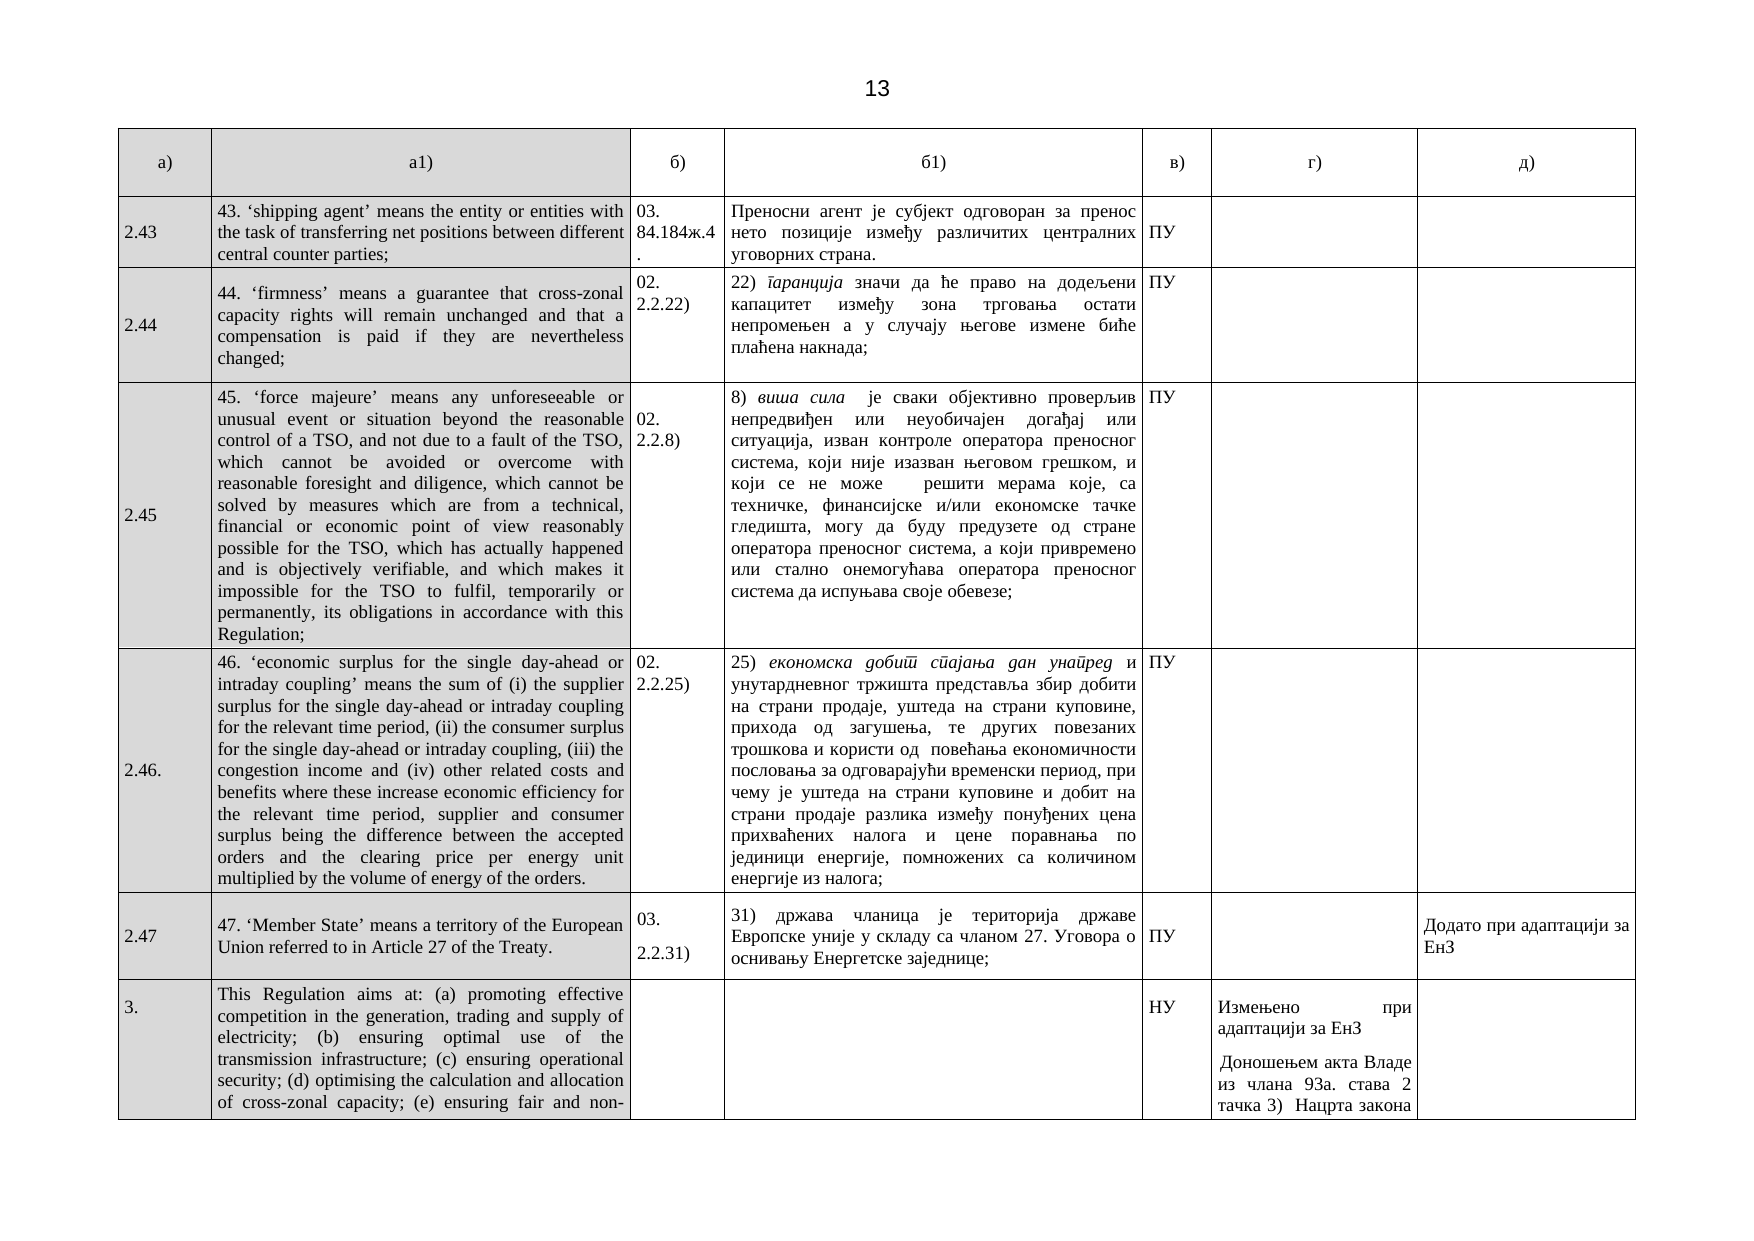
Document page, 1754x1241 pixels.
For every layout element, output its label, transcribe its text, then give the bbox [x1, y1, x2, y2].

table_cell 02. 2.2.22) [631, 268, 724, 382]
table_cell [631, 980, 724, 1119]
table_cell 3. [119, 980, 211, 1119]
table_cell 02. 2.2.25) [631, 649, 724, 892]
table_cell [1418, 268, 1635, 382]
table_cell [1212, 980, 1417, 1119]
table_header б1) [725, 129, 1142, 196]
table_cell 02. 2.2.8) [631, 383, 724, 647]
table_cell 44. ‘firmness’ means a guarantee that cross-zonal capacity rights will remain unchanged and that a compensation is paid if they are nevertheless changed; [212, 268, 630, 382]
table_cell [725, 980, 1142, 1119]
table_cell НУ [1143, 980, 1211, 1119]
table_cell 46. ‘economic surplus for the single day-ahead or intraday coupling’ means the sum of (i) the supplier surplus for the single day-ahead or intraday coupling for the relevant time period, (ii) the consumer surplus for the single day-ahead or intraday coupling, (iii) the congestion income and (iv) other related costs and benefits where these increase economic efficiency for the relevant time period, supplier and consumer surplus being the difference between the accepted orders and the clearing price per energy unit multiplied by the volume of energy of the orders. [212, 649, 630, 892]
table_cell 2.46. [119, 649, 211, 892]
table_cell 25) економска добит спајања дан унапред и унутардневног тржишта представља збир добити на страни продаје, уштеда на страни куповине, прихода од загушења, те других повезаних трошкова и користи од повећања економичности пословања за одговарајући временски период, при чему је уштеда на страни куповине и добит на страни продаје разлика између понуђених цена прихваћених налога и цене поравнања по јединици енергије, помножених са количином енергије из налога; [725, 649, 1142, 892]
table_cell [1212, 893, 1417, 979]
table_cell ПУ [1143, 649, 1211, 892]
table_cell Прeносни агент је субјект одговоран за пренос нето позиције између различитих централних уговорних страна. [725, 197, 1142, 267]
table_cell [1418, 197, 1635, 267]
table_cell 2.43 [119, 197, 211, 267]
table_header а) [119, 129, 211, 196]
table_cell 45. ‘force majeure’ means any unforeseeable or unusual event or situation beyond the reasonable control of a TSO, and not due to a fault of the TSO, which cannot be avoided or overcome with reasonable foresight and diligence, which cannot be solved by measures which are from a technical, financial or economic point of view reasonably possible for the TSO, which has actually happened and is objectively verifiable, and which makes it impossible for the TSO to fulfil, temporarily or permanently, its obligations in accordance with this Regulation; [212, 383, 630, 647]
table_cell 03. 2.2.31) [631, 893, 724, 979]
table_cell [1212, 197, 1417, 267]
table_cell 2.45 [119, 383, 211, 647]
table_cell [1212, 383, 1417, 647]
table_cell [1418, 383, 1635, 647]
table_header д) [1418, 129, 1635, 196]
table_cell 43. ‘shipping agent’ means the entity or entities with the task of transferring net positions between different central counter parties; [212, 197, 630, 267]
table_cell [1212, 649, 1417, 892]
table_cell 2.47 [119, 893, 211, 979]
table_cell ПУ [1143, 893, 1211, 979]
table_cell [1212, 268, 1417, 382]
table_cell 2.44 [119, 268, 211, 382]
table_cell ПУ [1143, 197, 1211, 267]
table_cell 03. 84.184ж.4. [631, 197, 724, 267]
table_cell [1418, 649, 1635, 892]
table_cell Додато при адаптацији за ЕнЗ [1418, 893, 1635, 979]
table_cell [1418, 980, 1635, 1119]
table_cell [212, 980, 630, 1119]
table_cell ПУ [1143, 383, 1211, 647]
table_cell 47. ‘Member State’ means a territory of the European Union referred to in Article 27 of the Treaty. [212, 893, 630, 979]
table_cell ПУ [1143, 268, 1211, 382]
table_header в) [1143, 129, 1211, 196]
table_header г) [1212, 129, 1417, 196]
table_cell 22) гаранција значи да ће право на додељени капацитет између зона трговања остати непромењен а у случају његове измене биће плаћена накнада; [725, 268, 1142, 382]
table_header б) [631, 129, 724, 196]
table_cell 31) држава чланица је територија државе Европске уније у складу са чланом 27. Уговора о оснивању Eнергетске заједнице; [725, 893, 1142, 979]
table_header а1) [212, 129, 630, 196]
table_cell 8) виша сила је сваки објективно проверљив непредвиђен или неуобичајен догађај или ситуација, изван контроле оператора преносног система, који није изазван његовом грешком, и који се не може решити мерама које, са техничке, финансијске и/или економске тачке гледишта, могу да буду предузете од стране оператора преносног система, а који привремено или стално онемогућава оператора преносног система да испуњава своје обевезе; [725, 383, 1142, 647]
